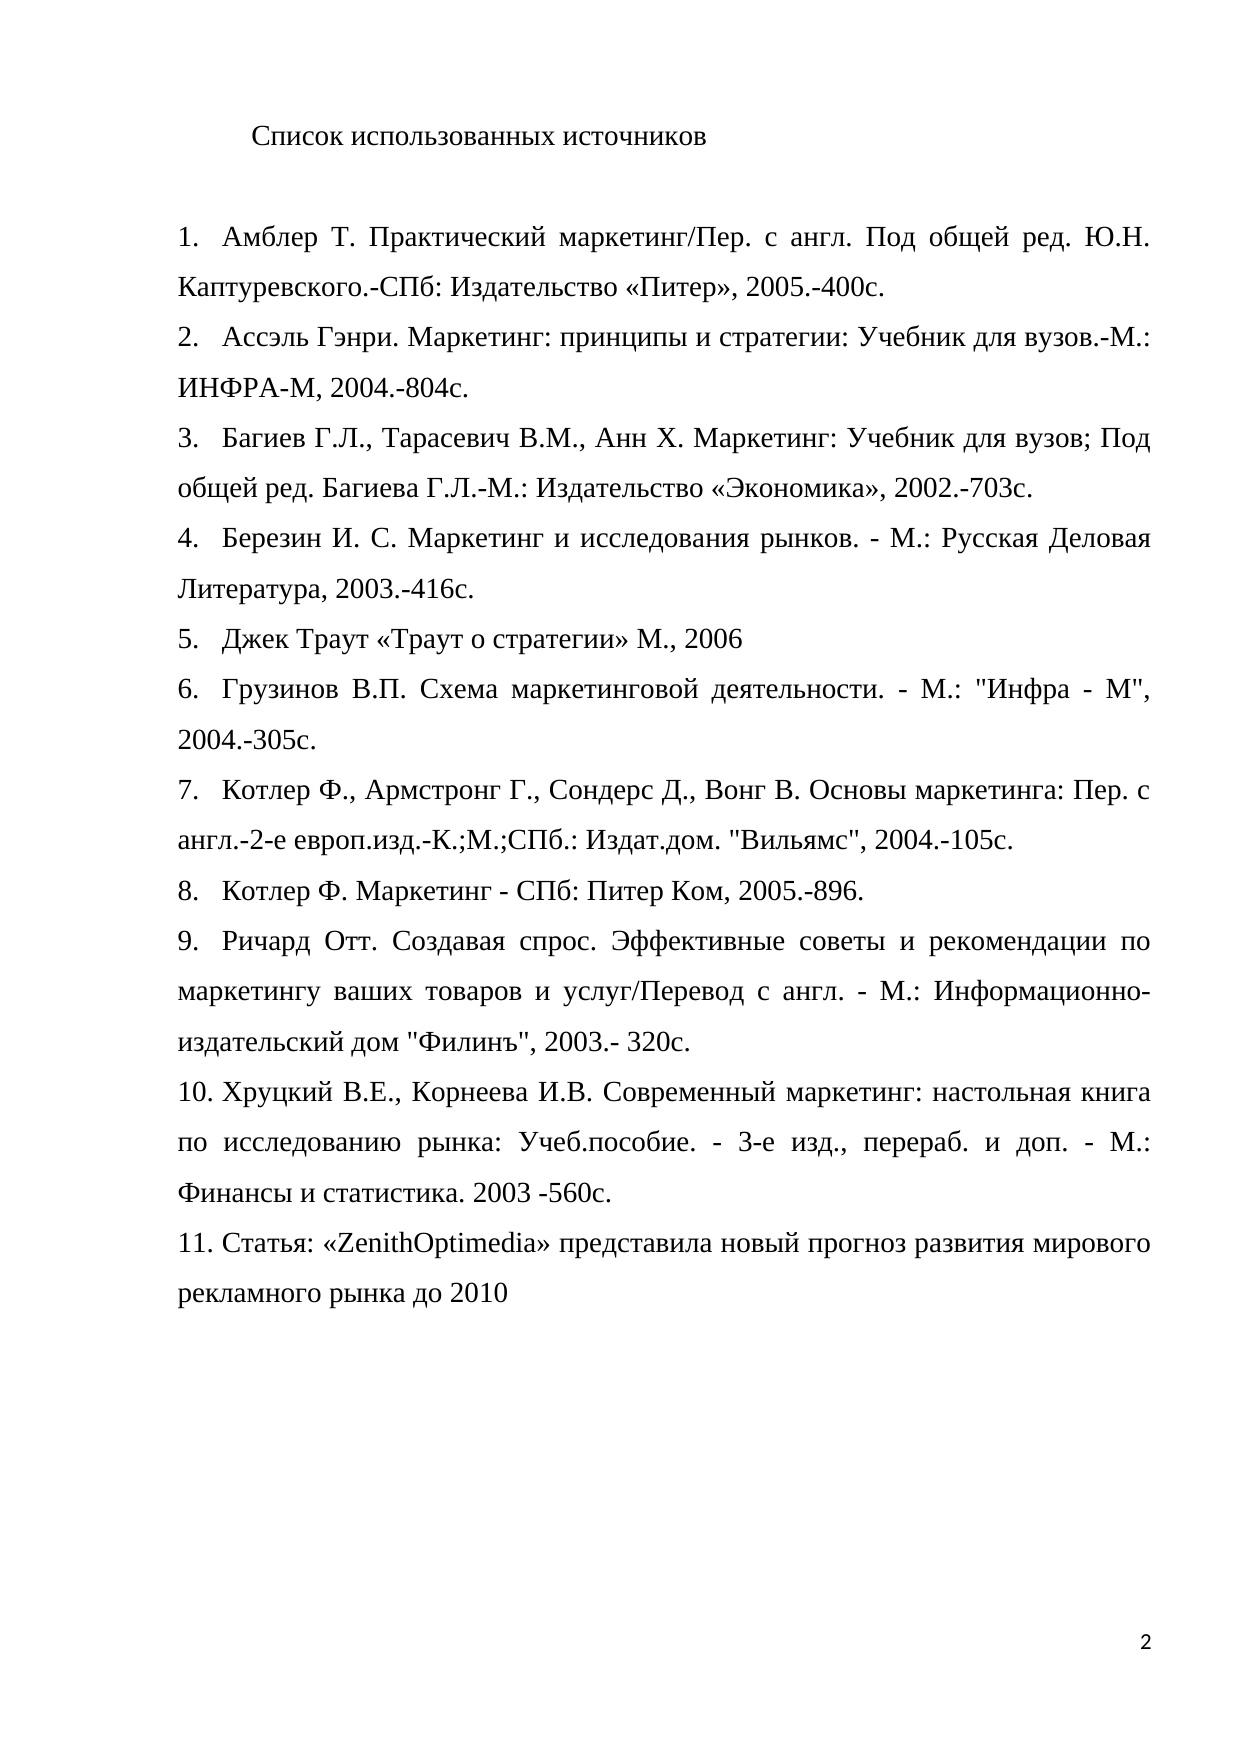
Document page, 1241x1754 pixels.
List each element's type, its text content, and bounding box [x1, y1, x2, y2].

list Котлер Ф. Маркетинг - СПб: Питер Ком, 2005.-896. [177, 873, 1152, 906]
list Хруцкий В.Е., Корнеева И.В. Современный маркетинг: настольная книга по исследованию рынка: Учеб.пособие. - 3-е изд., перераб. и доп. - М.: Финансы и статистика. 2003 -560с. [177, 1074, 1152, 1208]
list Грузинов В.П. Схема маркетинговой деятельности. - М.: "Инфра - М", 2004.-305с. [177, 672, 1152, 755]
list Багиев Г.Л., Тарасевич В.М., Анн Х. Маркетинг: Учебник для вузов; Под общей ред. Багиева Г.Л.-М.: Издательство «Экономика», 2002.-703с. [177, 420, 1152, 504]
list Ассэль Гэнри. Маркетинг: принципы и стратегии: Учебник для вузов.-М.: ИНФРА-М, 2004.-804с. [177, 319, 1152, 403]
list Джек Траут «Траут о стратегии» М., 2006 [177, 621, 1152, 655]
list Амблер Т. Практический маркетинг/Пер. с англ. Под общей ред. Ю.Н. Каптуревского.-СПб: Издательство «Питер», 2005.-400с. [177, 219, 1152, 303]
text Список использованных источников [177, 118, 1152, 152]
list Березин И. С. Маркетинг и исследования рынков. - М.: Русская Деловая Литература, 2003.-416с. [177, 521, 1152, 604]
list Ричард Отт. Создавая спрос. Эффективные советы и рекомендации по маркетингу ваших товаров и услуг/Перевод с англ. - М.: Информационно-издательский дом "Филинъ", 2003.- 320с. [177, 923, 1152, 1057]
list Статья: «ZenithOptimedia» представила новый прогноз развития мирового рекламного рынка до 2010 [177, 1225, 1152, 1309]
list Котлер Ф., Армстронг Г., Сондерс Д., Вонг В. Основы маркетинга: Пер. с англ.-2-е европ.изд.-К.;М.;СПб.: Издат.дом. "Вильямс", 2004.-105с. [177, 772, 1152, 856]
